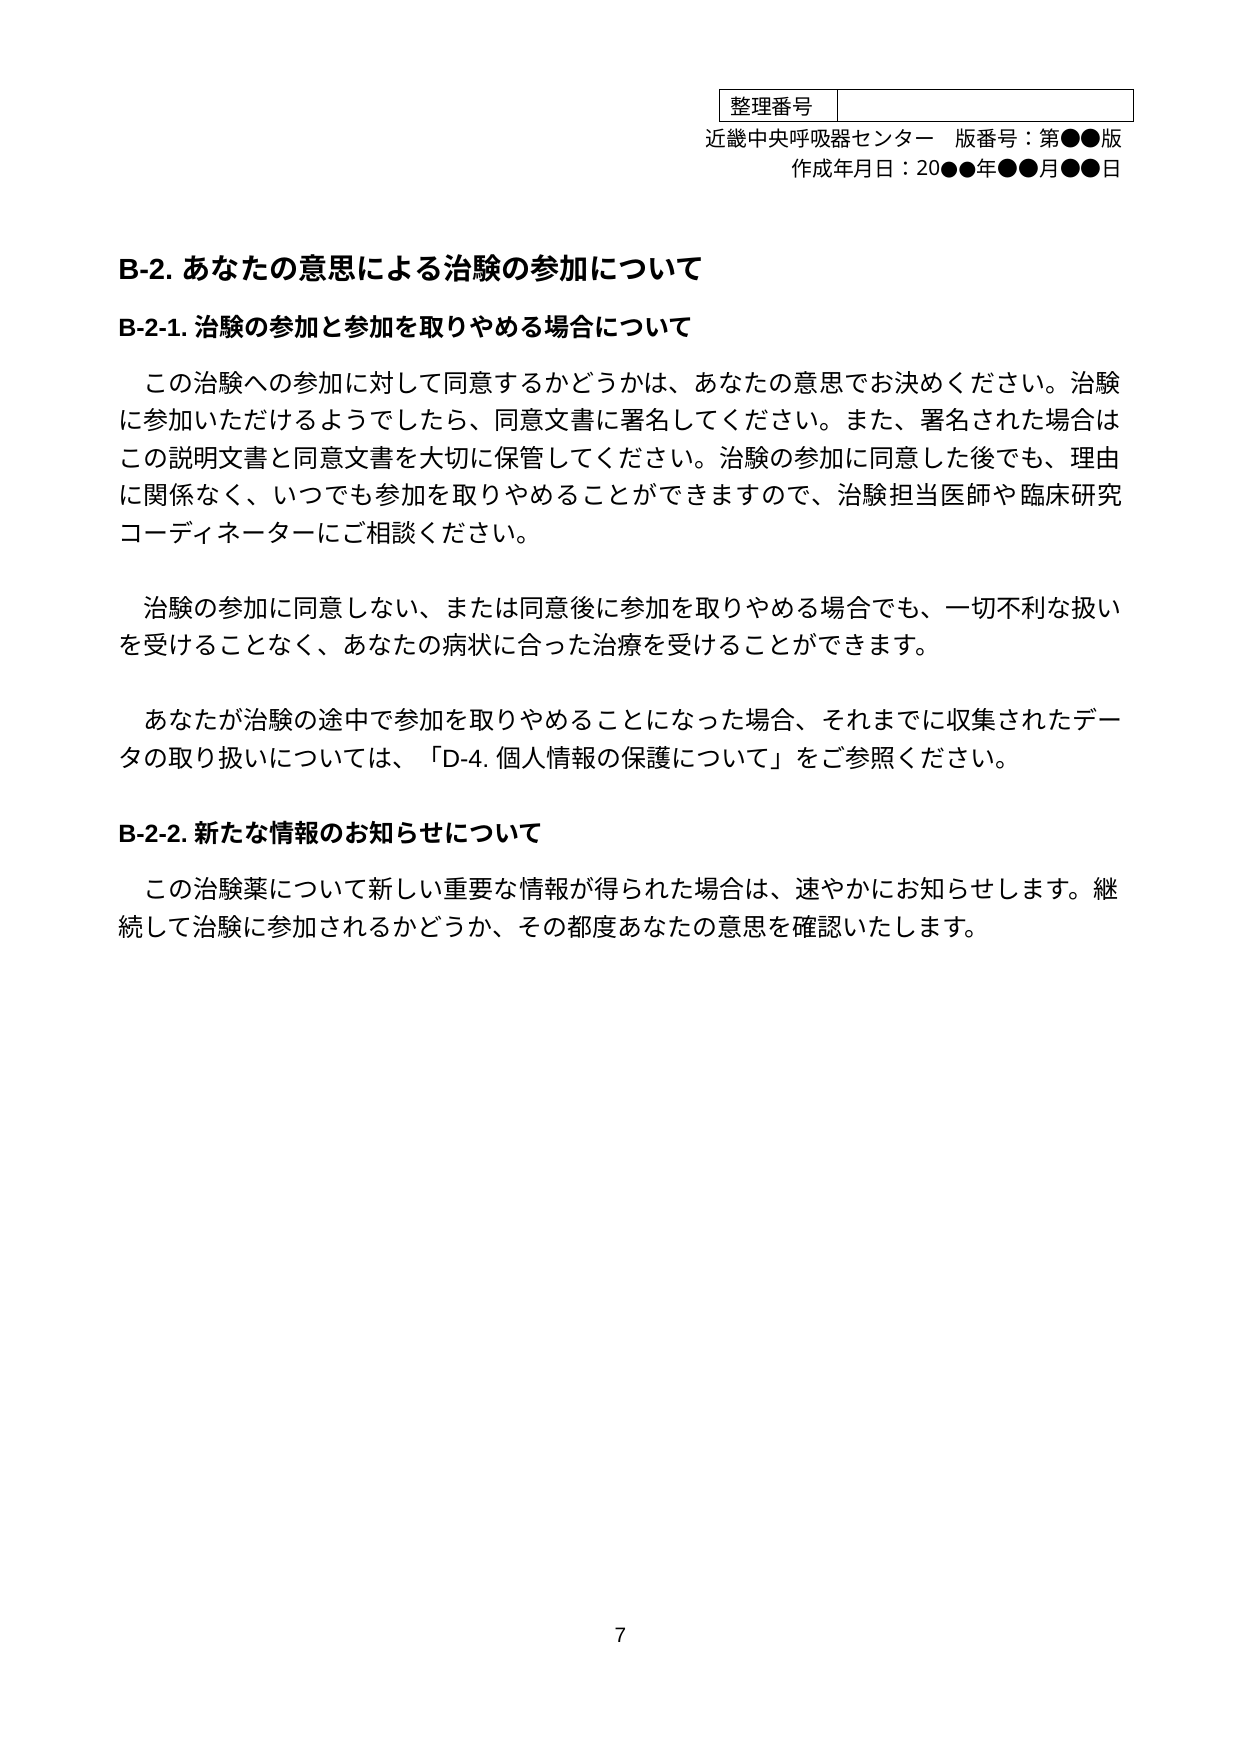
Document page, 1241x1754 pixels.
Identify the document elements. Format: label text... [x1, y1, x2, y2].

text この治験薬について新しい重要な情報が得られた場合は、速やかにお知らせします。継続して治験に参加されるかどうか、その都度あなたの意思を確認いたします。 [118, 868, 1122, 943]
subtitle あなたの意思による治験の参加について [118, 250, 1122, 287]
subtitle 治験の参加と参加を取りやめる場合について [118, 306, 1122, 343]
text 治験の参加に同意しない、または同意後に参加を取りやめる場合でも、一切不利な扱いを受けることなく、あなたの病状に合った治療を受けることができます。 [118, 587, 1122, 662]
text この治験への参加に対して同意するかどうかは、あなたの意思でお決めください。治験に参加いただけるようでしたら、同意文書に署名してください。また、署名された場合はこの説明文書と同意文書を大切に保管してください。治験の参加に同意した後でも、理由に関係なく、いつでも参加を取りやめることができますので、治験担当医師や臨床研究コーディネーターにご相談ください。 [118, 362, 1122, 550]
subtitle 新たな情報のお知らせについて [118, 812, 1122, 850]
text あなたが治験の途中で参加を取りやめることになった場合、それまでに収集されたデータの取り扱いについては、「D-4. 個人情報の保護について」をご参照ください。 [118, 700, 1122, 775]
